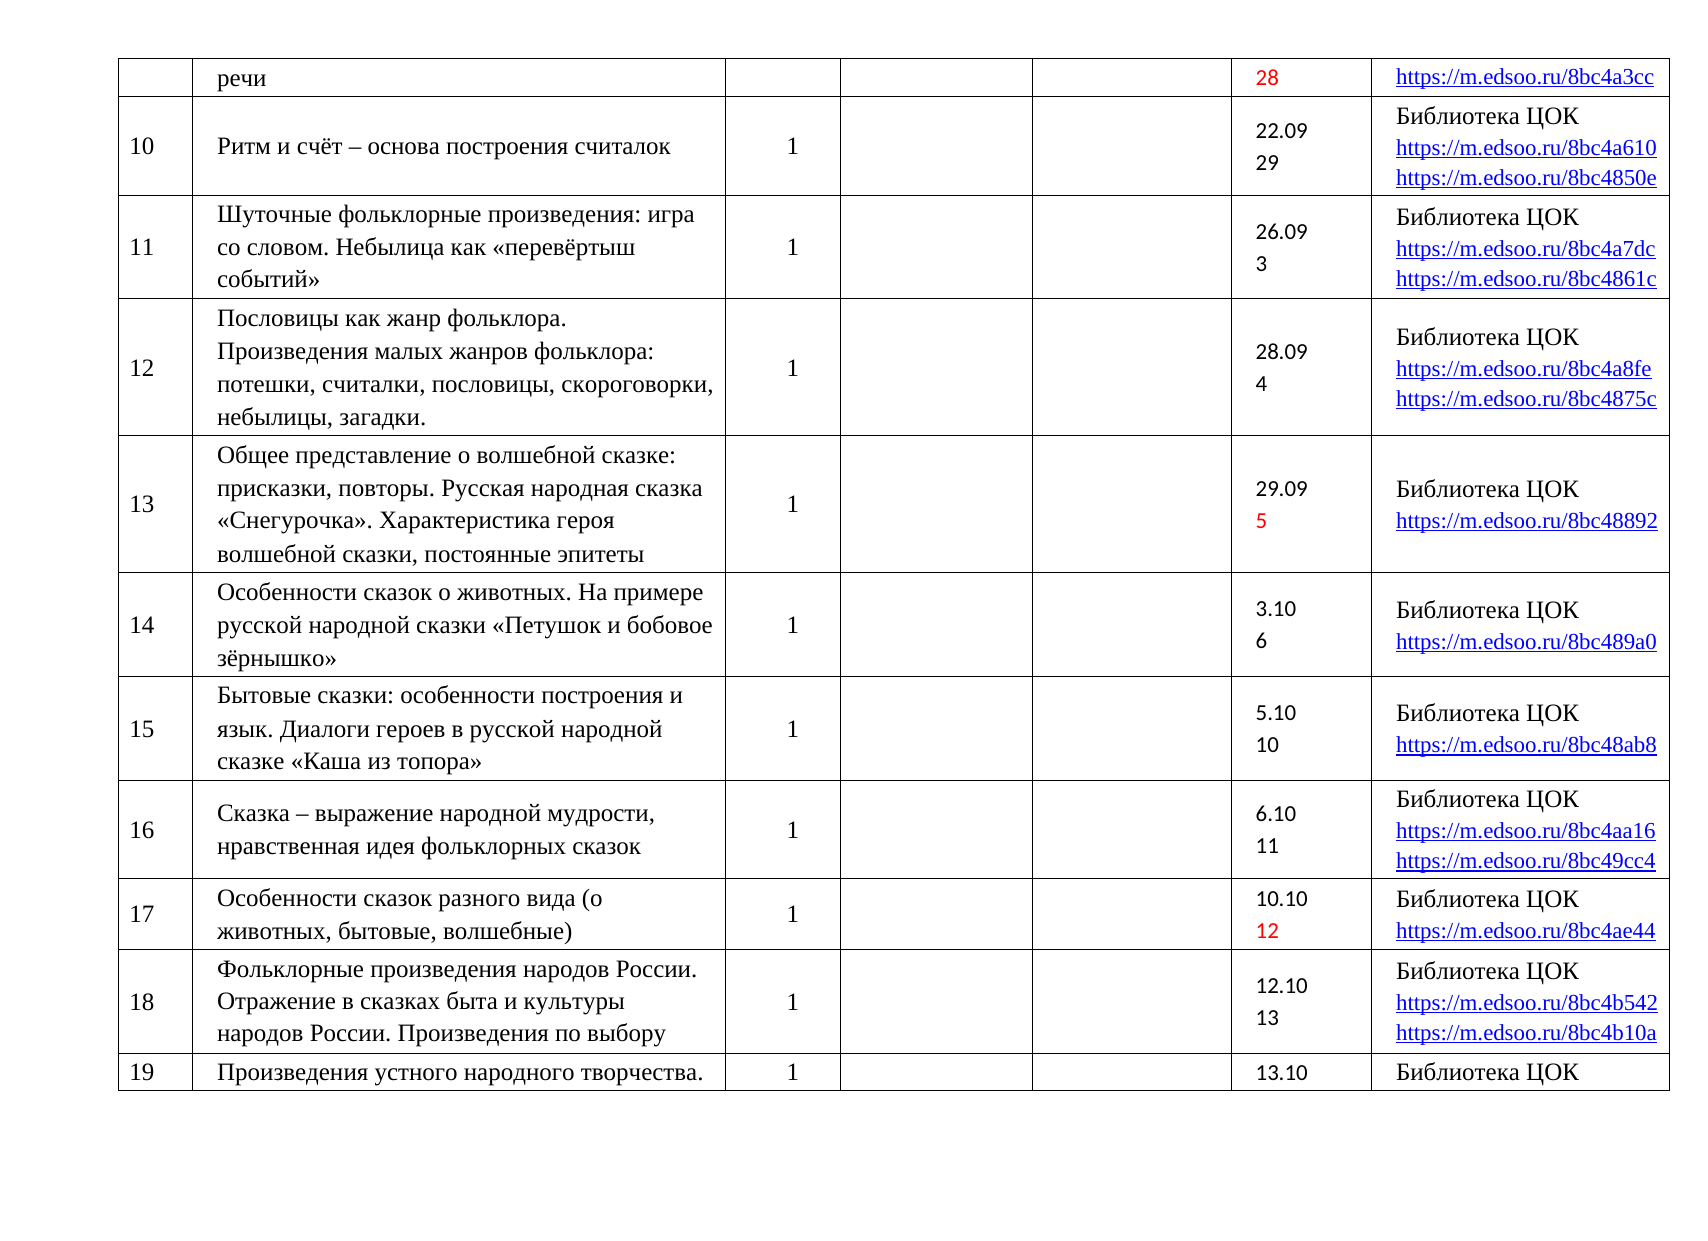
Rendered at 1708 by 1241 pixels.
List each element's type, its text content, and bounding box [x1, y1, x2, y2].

table_cell 17 [119, 879, 192, 949]
table_header https://m.edsoo.ru/8bc4a3cc [1372, 59, 1669, 96]
table_cell Пословицы как жанр фольклора. Произведения малых жанров фольклора: потешки, считалки, пословицы, скороговорки, небылицы, загадки. [193, 299, 725, 435]
table_cell Произведения устного народного творчества. [193, 1054, 725, 1090]
table_cell [841, 436, 1032, 572]
table_cell Шуточные фольклорные произведения: игра со словом. Небылица как «перевёртыш событий» [193, 196, 725, 298]
table_cell Библиотека ЦОК https://m.edsoo.ru/8bc4b542 https://m.edsoo.ru/8bc4b10a [1372, 950, 1669, 1052]
table_cell [1033, 950, 1231, 1052]
table_header [841, 59, 1032, 96]
table_cell Сказка – выражение народной мудрости, нравственная идея фольклорных сказок [193, 781, 725, 878]
table_cell 15 [119, 677, 192, 780]
table_cell Фольклорные произведения народов России. Отражение в сказках быта и культуры народов России. Произведения по выбору [193, 950, 725, 1052]
table_cell [1033, 299, 1231, 435]
table_cell 1 [726, 97, 840, 194]
table_cell Библиотека ЦОК https://m.edsoo.ru/8bc4ae44 [1372, 879, 1669, 949]
table_header [1033, 59, 1231, 96]
table_cell 1 [726, 196, 840, 298]
table_cell [841, 299, 1032, 435]
table_cell Особенности сказок о животных. На примере русской народной сказки «Петушок и бобовое зёрнышко» [193, 573, 725, 676]
table_header 28 [1232, 59, 1371, 96]
table_cell 1 [726, 677, 840, 780]
table_cell 5.10 10 [1232, 677, 1371, 780]
table_cell 12 [119, 299, 192, 435]
table_cell 1 [726, 573, 840, 676]
table_cell 6.10 11 [1232, 781, 1371, 878]
table_cell 19 [119, 1054, 192, 1090]
table_cell 1 [726, 299, 840, 435]
table_header речи [193, 59, 725, 96]
table_cell Общее представление о волшебной сказке: присказки, повторы. Русская народная сказка «Снегурочка». Характеристика героя волшебной сказки, постоянные эпитеты [193, 436, 725, 572]
table_header [726, 59, 840, 96]
table_cell 18 [119, 950, 192, 1052]
table_cell [1033, 879, 1231, 949]
table_cell 10.10 12 [1232, 879, 1371, 949]
table_cell [1033, 1054, 1231, 1090]
table_cell Бытовые сказки: особенности построения и язык. Диалоги героев в русской народной сказке «Каша из топора» [193, 677, 725, 780]
table_cell [841, 196, 1032, 298]
table_cell 10 [119, 97, 192, 194]
table_cell [841, 879, 1032, 949]
table_cell 22.09 29 [1232, 97, 1371, 194]
table_cell [1033, 781, 1231, 878]
table_cell 26.09 3 [1232, 196, 1371, 298]
table_cell [1033, 196, 1231, 298]
table_cell [1033, 573, 1231, 676]
table_cell Библиотека ЦОК [1372, 1054, 1669, 1090]
table_cell 16 [119, 781, 192, 878]
table_cell 1 [726, 436, 840, 572]
table_cell [1033, 436, 1231, 572]
table_cell [841, 573, 1032, 676]
table_cell [1033, 97, 1231, 194]
table_cell 13 [119, 436, 192, 572]
table_cell Особенности сказок разного вида (о животных, бытовые, волшебные) [193, 879, 725, 949]
table_cell [841, 781, 1032, 878]
table_cell Ритм и счёт – основа построения считалок [193, 97, 725, 194]
table_cell 14 [119, 573, 192, 676]
table_cell 11 [119, 196, 192, 298]
table_cell 28.09 4 [1232, 299, 1371, 435]
table_cell 1 [726, 950, 840, 1052]
table_cell Библиотека ЦОК https://m.edsoo.ru/8bc4a7dc https://m.edsoo.ru/8bc4861c [1372, 196, 1669, 298]
table_cell 3.10 6 [1232, 573, 1371, 676]
table_cell Библиотека ЦОК https://m.edsoo.ru/8bc4aa16 https://m.edsoo.ru/8bc49cc4 [1372, 781, 1669, 878]
table_cell 1 [726, 1054, 840, 1090]
table_cell Библиотека ЦОК https://m.edsoo.ru/8bc48892 [1372, 436, 1669, 572]
table_cell 1 [726, 781, 840, 878]
table_cell 12.10 13 [1232, 950, 1371, 1052]
table_cell 1 [726, 879, 840, 949]
table_cell [1033, 677, 1231, 780]
table_cell [841, 677, 1032, 780]
table_cell [841, 1054, 1032, 1090]
table_cell 13.10 [1232, 1054, 1371, 1090]
table_cell Библиотека ЦОК https://m.edsoo.ru/8bc4a8fe https://m.edsoo.ru/8bc4875c [1372, 299, 1669, 435]
table_cell Библиотека ЦОК https://m.edsoo.ru/8bc4a610 https://m.edsoo.ru/8bc4850e [1372, 97, 1669, 194]
table_cell Библиотека ЦОК https://m.edsoo.ru/8bc489a0 [1372, 573, 1669, 676]
table_header [119, 59, 192, 96]
table_cell [841, 97, 1032, 194]
table_cell 29.09 5 [1232, 436, 1371, 572]
table_cell [841, 950, 1032, 1052]
table_cell Библиотека ЦОК https://m.edsoo.ru/8bc48ab8 [1372, 677, 1669, 780]
